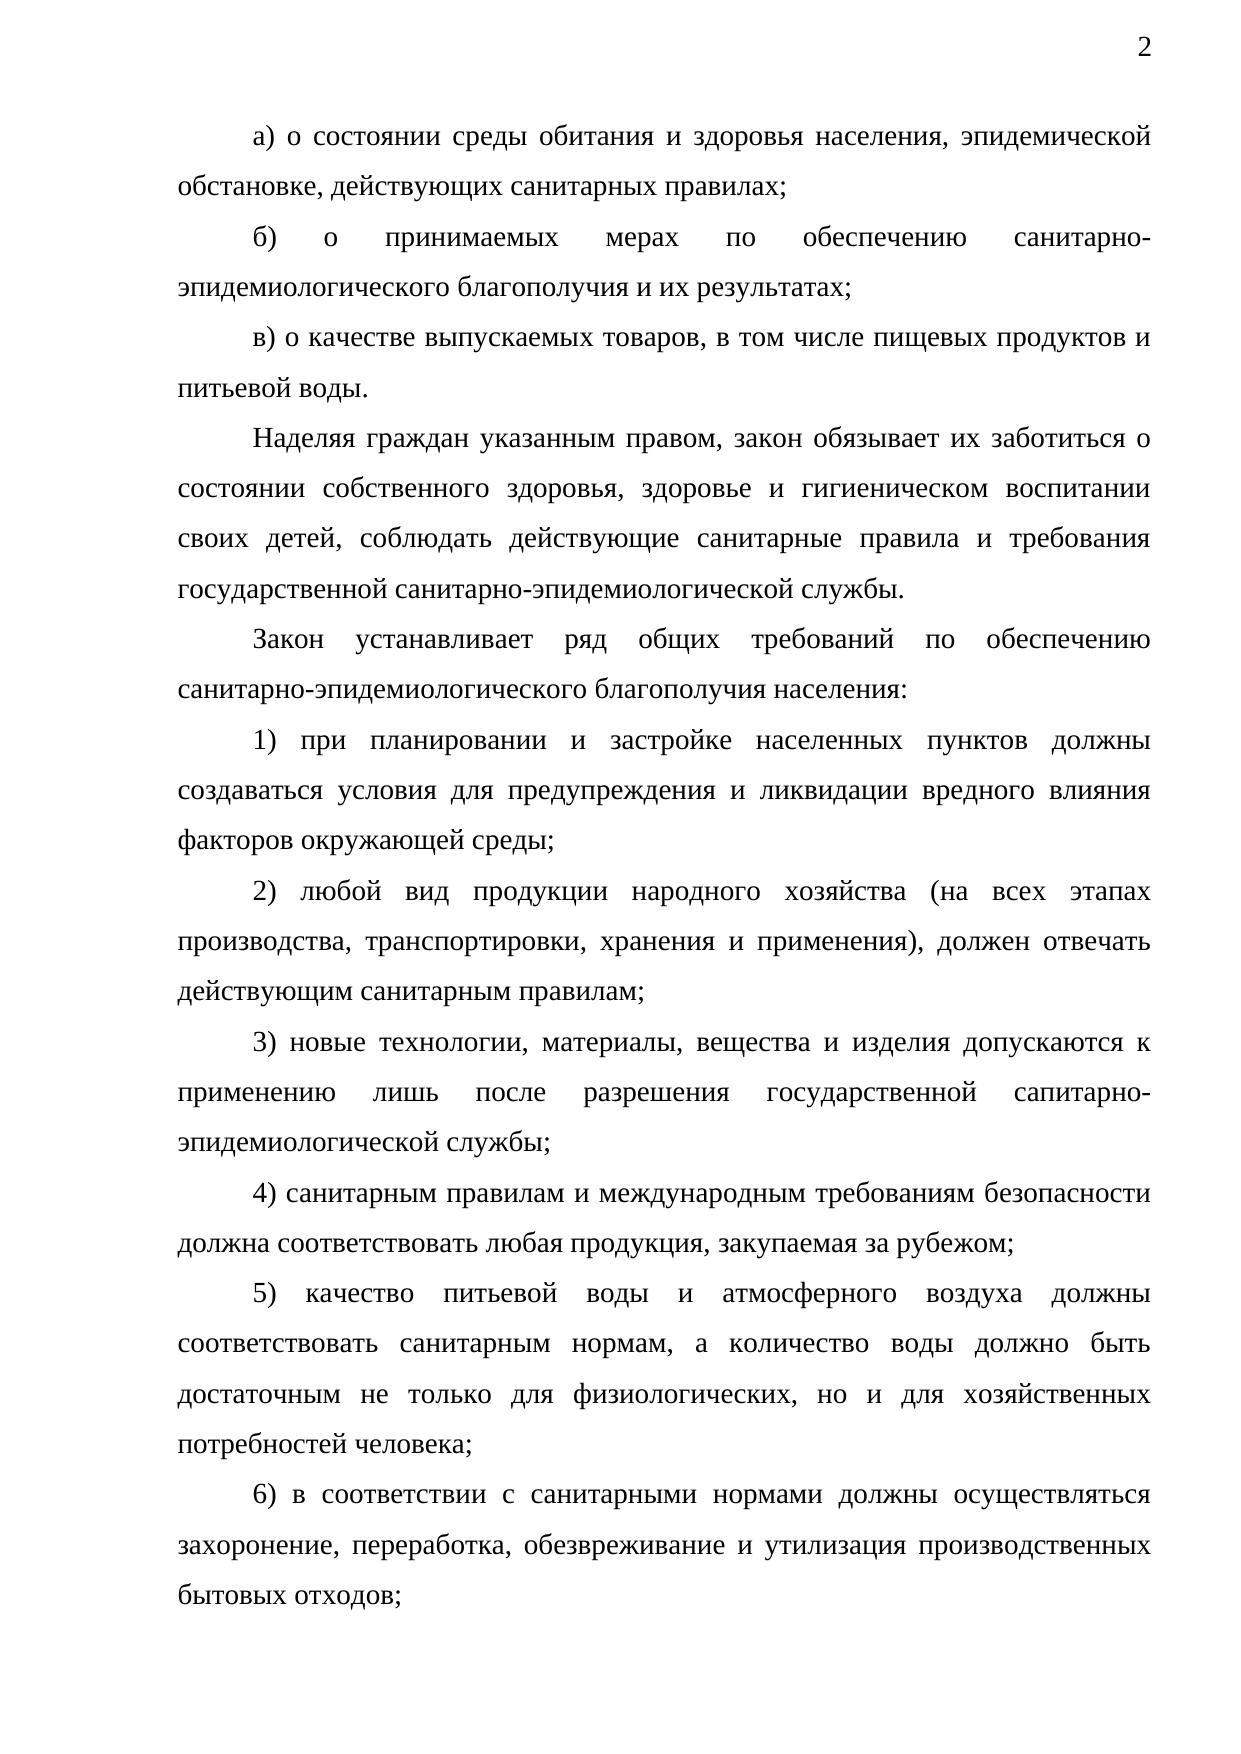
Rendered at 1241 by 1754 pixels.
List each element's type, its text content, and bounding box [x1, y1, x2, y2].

text 5) качество питьевой воды и атмосферного воздуха должны соответствовать санитарным нормам, а количество воды должно быть достаточным не только для физиологических, но и для хозяйственных потребностей человека; [177, 1275, 1152, 1460]
text б) о принимаемых мерах по обеспечению санитарно-эпидемиологического благополучия и их результатах; [177, 219, 1152, 303]
text Закон устанавливает ряд общих требований по обеспечению санитарно-эпидемиологического благополучия населения: [177, 621, 1152, 705]
text 4) санитарным правилам и международным требованиям безопасности должна соответствовать любая продукция, закупаемая за рубежом; [177, 1175, 1152, 1258]
text 3) новые технологии, материалы, вещества и изделия допускаются к применению лишь после разрешения государственной сапитарно-эпидемиологической службы; [177, 1024, 1152, 1158]
text 2) любой вид продукции народного хозяйства (на всех этапах производства, транспортировки, хранения и применения), должен отвечать действующим санитарным правилам; [177, 873, 1152, 1007]
text 6) в соответствии с санитарными нормами должны осуществляться захоронение, переработка, обезвреживание и утилизация производственных бытовых отходов; [177, 1477, 1152, 1611]
text Наделяя граждан указанным правом, закон обязывает их заботиться о состоянии собственного здоровья, здоровье и гигиеническом воспитании своих детей, соблюдать действующие санитарные правила и требования государственной санитарно-эпидемиологической службы. [177, 420, 1152, 604]
text в) о качестве выпускаемых товаров, в том числе пищевых продуктов и питьевой воды. [177, 319, 1152, 403]
text 1) при планировании и застройке населенных пунктов должны создаваться условия для предупреждения и ликвидации вредного влияния факторов окружающей среды; [177, 722, 1152, 856]
text а) о состоянии среды обитания и здоровья населения, эпидемической обстановке, действующих санитарных правилах; [177, 118, 1152, 202]
